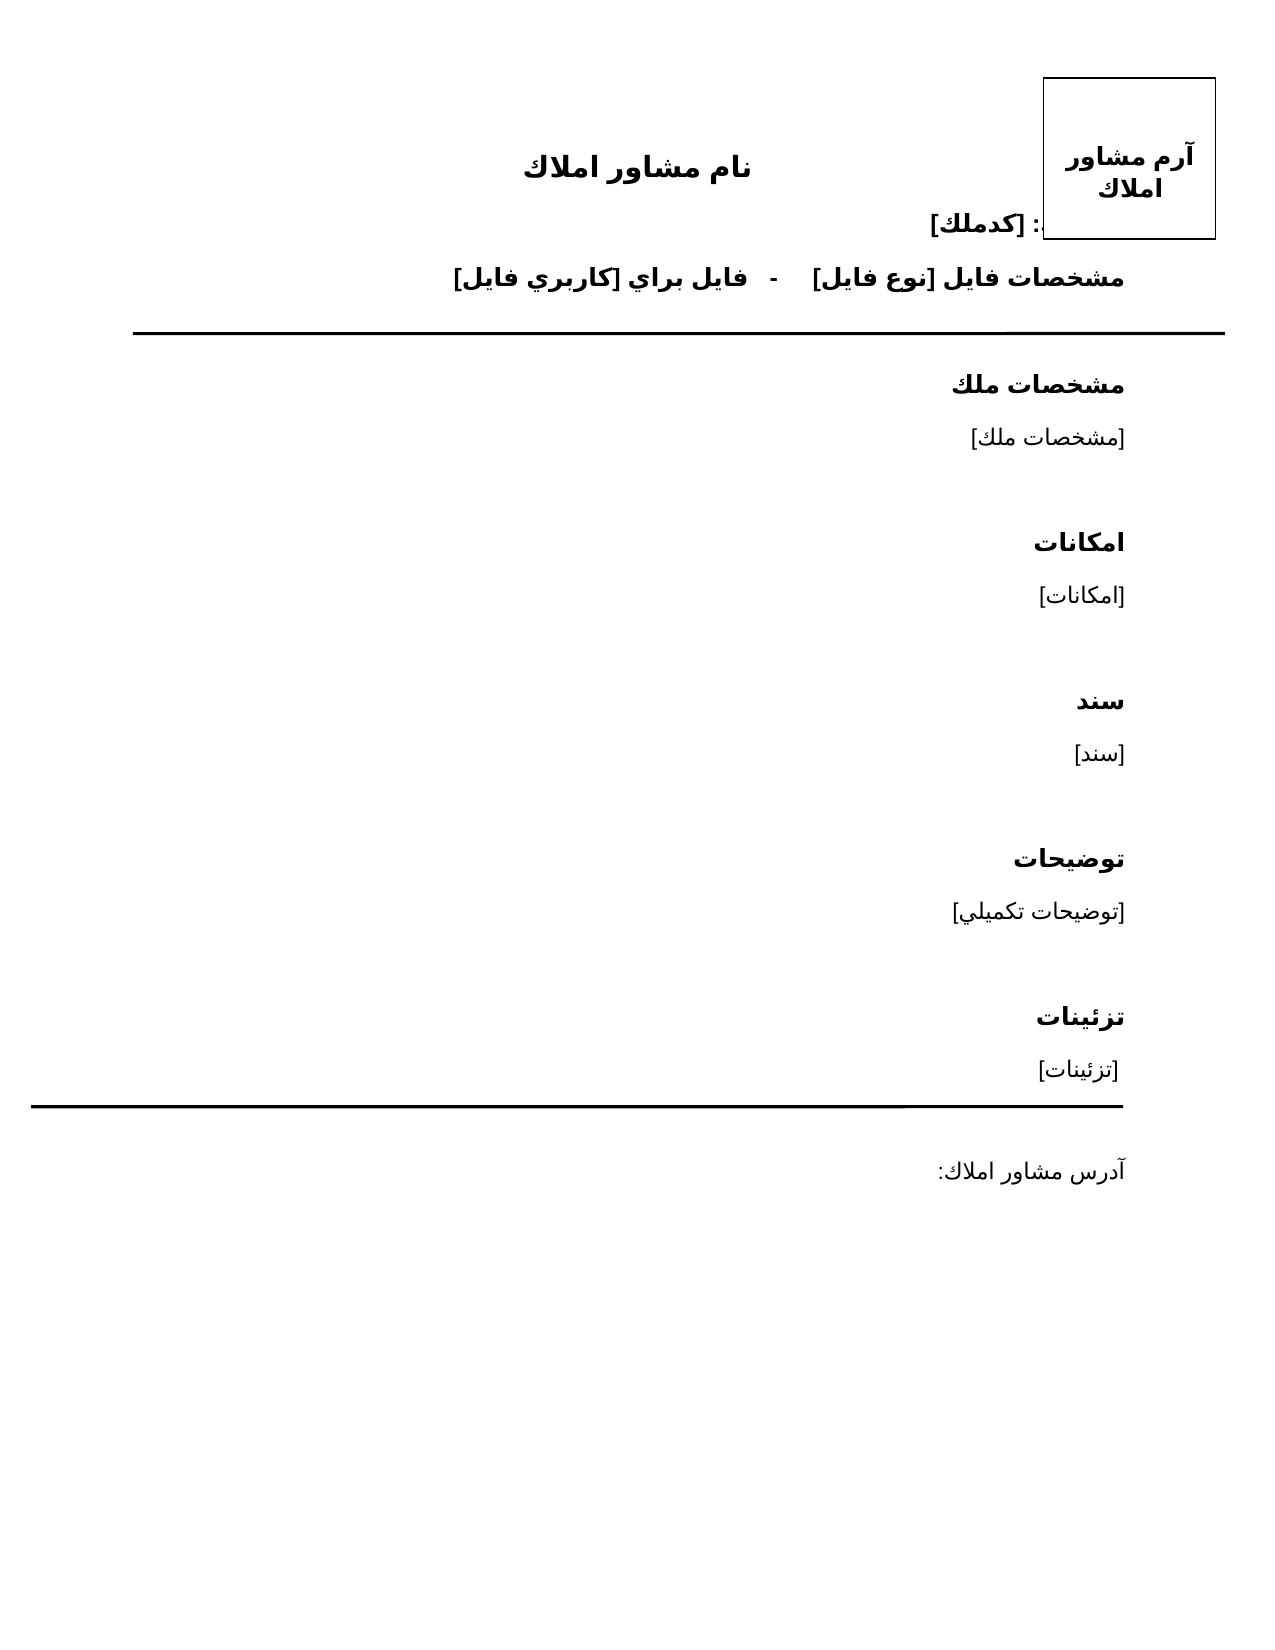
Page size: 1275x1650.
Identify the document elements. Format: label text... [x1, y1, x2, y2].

text سند [150, 686, 1125, 715]
text نام مشاور املاك [150, 150, 1043, 183]
text مشخصات فايل [نوع فايل] - فايل براي [كاربري فايل] [150, 263, 1125, 292]
text [سند] [150, 740, 1125, 766]
text [امكانات] [150, 582, 1125, 608]
text [توضيحات تكميلي] [150, 898, 1125, 924]
text [تزئينات] [150, 1056, 1125, 1082]
text امكانات [150, 528, 1125, 557]
text تزئينات [150, 1002, 1125, 1031]
text توضيحات [150, 844, 1125, 873]
text آدرس مشاور املاك: [150, 1158, 1125, 1184]
text كد ملك: [كدملك] [150, 209, 1043, 238]
text مشخصات ملك [150, 370, 1125, 399]
text [مشخصات ملك] [150, 424, 1125, 450]
